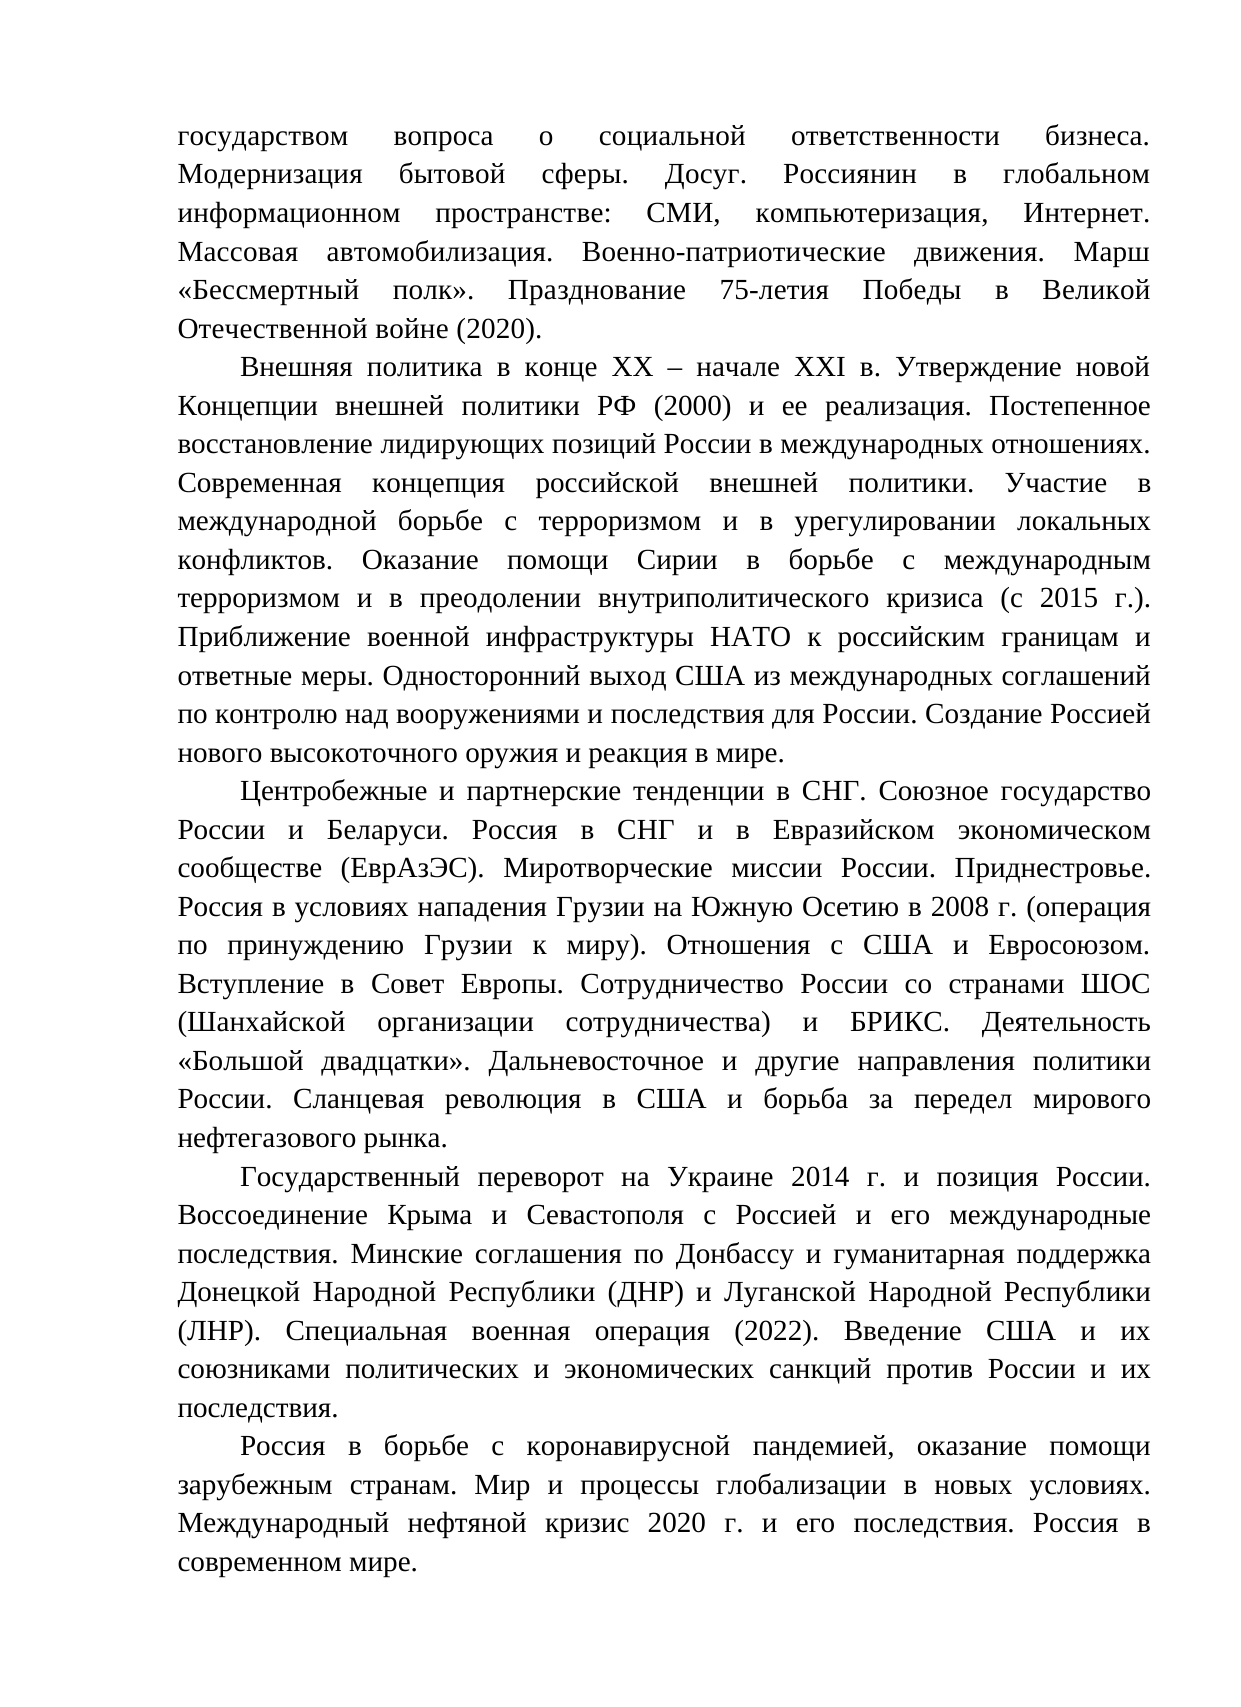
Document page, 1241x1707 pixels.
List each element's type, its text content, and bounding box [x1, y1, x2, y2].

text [177, 118, 1152, 344]
text Государственный переворот на Украине 2014 г. и позиция России. Воссоединение Крыма и Севастополя с Россией и его международные последствия. Минские соглашения по Донбассу и гуманитарная поддержка Донецкой Народной Республики (ДНР) и Луганской Народной Республики (ЛНР). Специальная военная операция (2022). Введение США и их союзниками политических и экономических санкций против России и их последствия. [177, 1159, 1152, 1423]
text Внешняя политика в конце XX – начале XXI в. Утверждение новой Концепции внешней политики РФ (2000) и ее реализация. Постепенное восстановление лидирующих позиций России в международных отношениях. Современная концепция российской внешней политики. Участие в международной борьбе с терроризмом и в урегулировании локальных конфликтов. Оказание помощи Сирии в борьбе с международным терроризмом и в преодолении внутриполитического кризиса (с 2015 г.). Приближение военной инфраструктуры НАТО к российским границам и ответные меры. Односторонний выход США из международных соглашений по контролю над вооружениями и последствия для России. Создание Россией нового высокоточного оружия и реакция в мире. [177, 349, 1152, 768]
text Россия в борьбе с коронавирусной пандемией, оказание помощи зарубежным странам. Мир и процессы глобализации в новых условиях. Международный нефтяной кризис 2020 г. и его последствия. Россия в современном мире. [177, 1428, 1152, 1578]
text Центробежные и партнерские тенденции в СНГ. Союзное государство России и Беларуси. Россия в СНГ и в Евразийском экономическом сообществе (ЕврАзЭС). Миротворческие миссии России. Приднестровье. Россия в условиях нападения Грузии на Южную Осетию в 2008 г. (операция по принуждению Грузии к миру). Отношения с США и Евросоюзом. Вступление в Совет Европы. Сотрудничество России со странами ШОС (Шанхайской организации сотрудничества) и БРИКС. Деятельность «Большой двадцатки». Дальневосточное и другие направления политики России. Сланцевая революция в США и борьба за передел мирового нефтегазового рынка. [177, 773, 1152, 1154]
